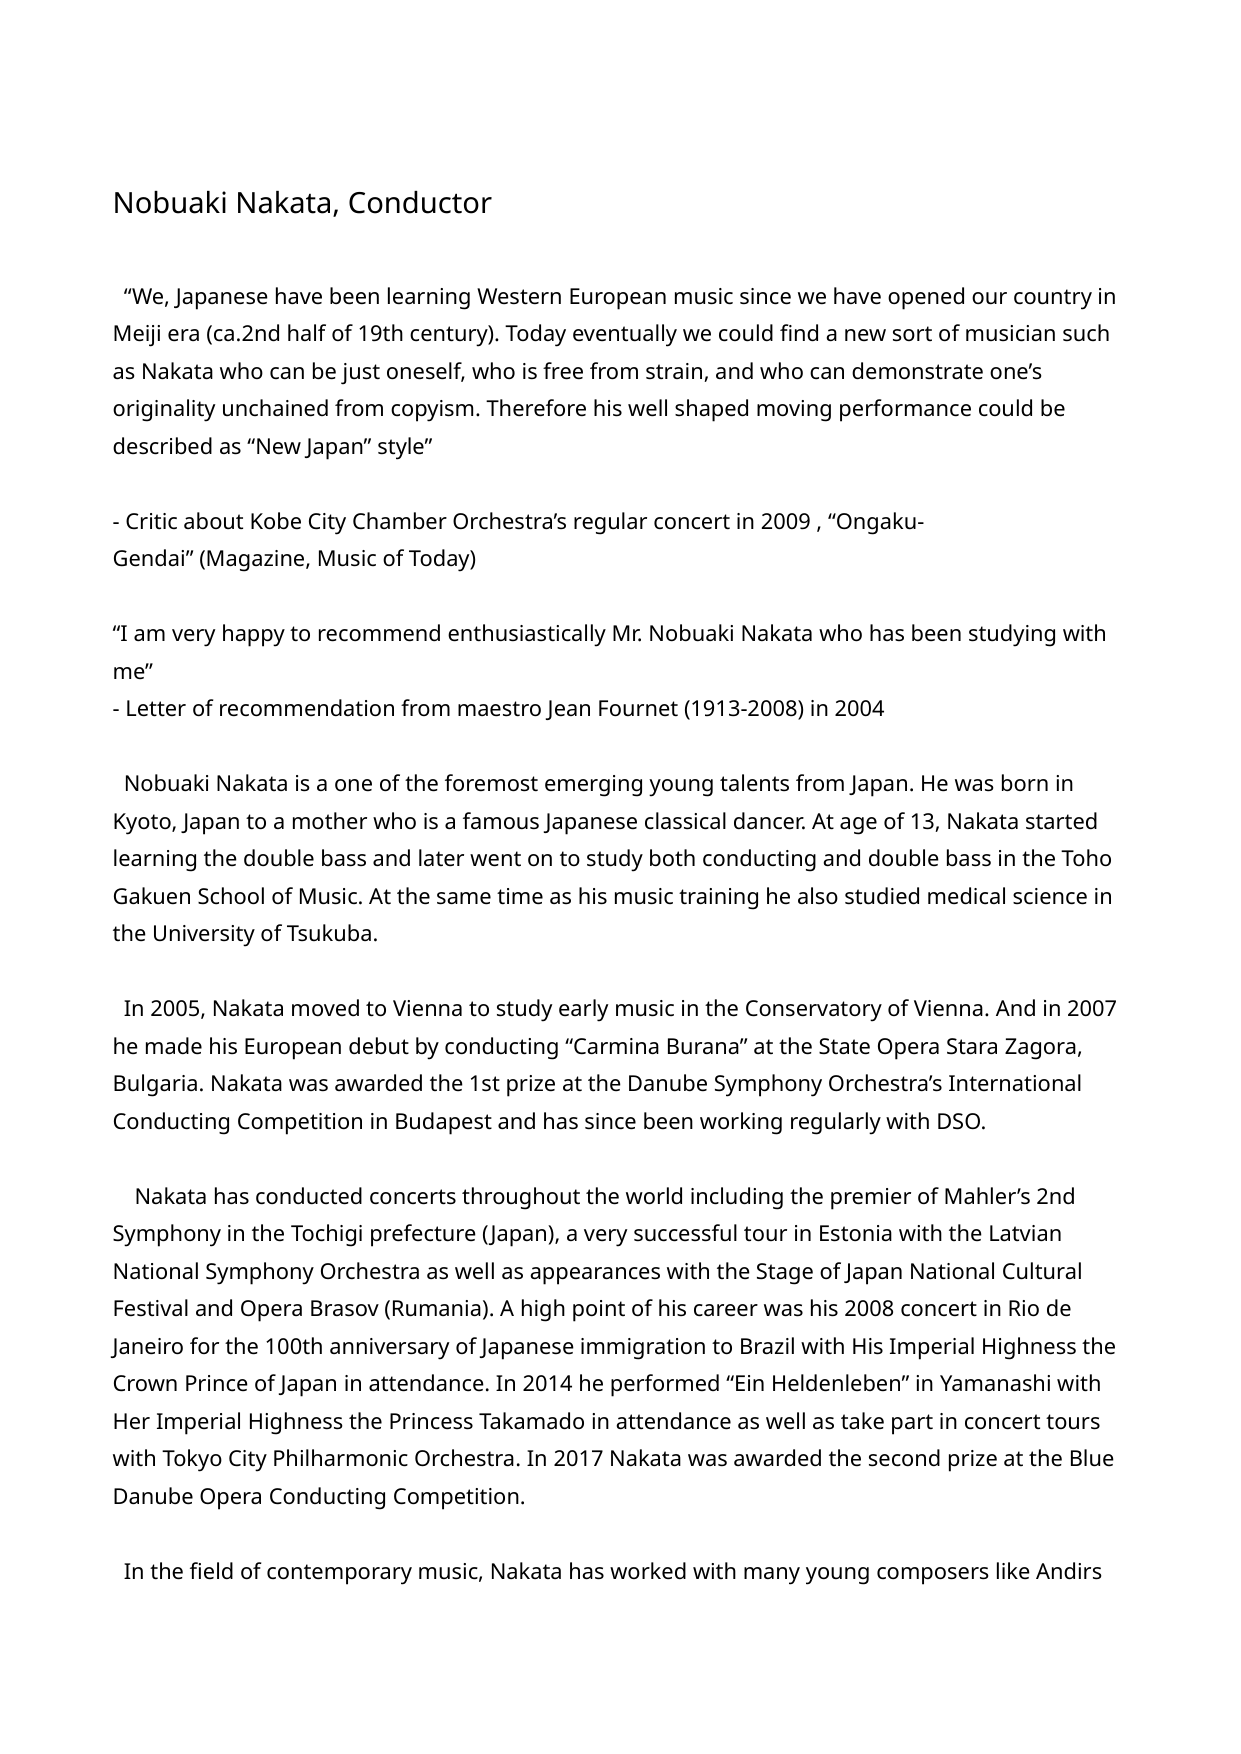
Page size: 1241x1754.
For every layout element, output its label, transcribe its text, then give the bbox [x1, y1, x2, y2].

text he made his European debut by conducting “Carmina Burana” at the State Opera Stara Zagora, [112, 1027, 1128, 1064]
text Danube Opera Conducting Competition. [112, 1477, 1128, 1514]
text Janeiro for the 100th anniversary of Japanese immigration to Brazil with His Imperial Highness the [112, 1327, 1128, 1364]
text the University of Tsukuba. [112, 914, 1128, 952]
text Gendai” (Magazine, Music of Today) [112, 539, 1128, 577]
text learning the double bass and later went on to study both conducting and double bass in the Toho [112, 839, 1128, 877]
text Her Imperial Highness the Princess Takamado in attendance as well as take part in concert tours [112, 1402, 1128, 1439]
text Nobuaki Nakata, Conductor [112, 164, 1128, 239]
text Kyoto, Japan to a mother who is a famous Japanese classical dancer. At age of 13, Nakata started [112, 802, 1128, 839]
text “I am very happy to recommend enthusiastically Mr. Nobuaki Nakata who has been studying with [112, 614, 1128, 652]
text - Critic about Kobe City Chamber Orchestra’s regular concert in 2009 , “Ongaku- [112, 502, 1128, 539]
text Symphony in the Tochigi prefecture (Japan), a very successful tour in Estonia with the Latvian [112, 1214, 1128, 1252]
text Nobuaki Nakata is a one of the foremost emerging young talents from Japan. He was born in [112, 764, 1128, 802]
text “We, Japanese have been learning Western European music since we have opened our country in [112, 277, 1128, 314]
text as Nakata who can be just oneself, who is free from strain, and who can demonstrate one’s [112, 352, 1128, 389]
text described as “New Japan” style” [112, 427, 1128, 464]
text Gakuen School of Music. At the same time as his music training he also studied medical science in [112, 877, 1128, 914]
text In the field of contemporary music, Nakata has worked with many young composers like Andirs [112, 1552, 1128, 1589]
text originality unchained from copyism. Therefore his well shaped moving performance could be [112, 389, 1128, 427]
text me” [112, 652, 1128, 689]
text In 2005, Nakata moved to Vienna to study early music in the Conservatory of Vienna. And in 2007 [112, 989, 1128, 1027]
text Meiji era (ca.2nd half of 19th century). Today eventually we could find a new sort of musician such [112, 314, 1128, 352]
text Conducting Competition in Budapest and has since been working regularly with DSO. [112, 1102, 1128, 1139]
text National Symphony Orchestra as well as appearances with the Stage of Japan National Cultural [112, 1252, 1128, 1289]
text Festival and Opera Brasov (Rumania). A high point of his career was his 2008 concert in Rio de [112, 1289, 1128, 1327]
text Nakata has conducted concerts throughout the world including the premier of Mahler’s 2nd [112, 1177, 1128, 1214]
text Bulgaria. Nakata was awarded the 1st prize at the Danube Symphony Orchestra’s International [112, 1064, 1128, 1102]
text - Letter of recommendation from maestro Jean Fournet (1913-2008) in 2004 [112, 689, 1128, 727]
text Crown Prince of Japan in attendance. In 2014 he performed “Ein Heldenleben” in Yamanashi with [112, 1364, 1128, 1402]
text with Tokyo City Philharmonic Orchestra. In 2017 Nakata was awarded the second prize at the Blue [112, 1439, 1128, 1477]
